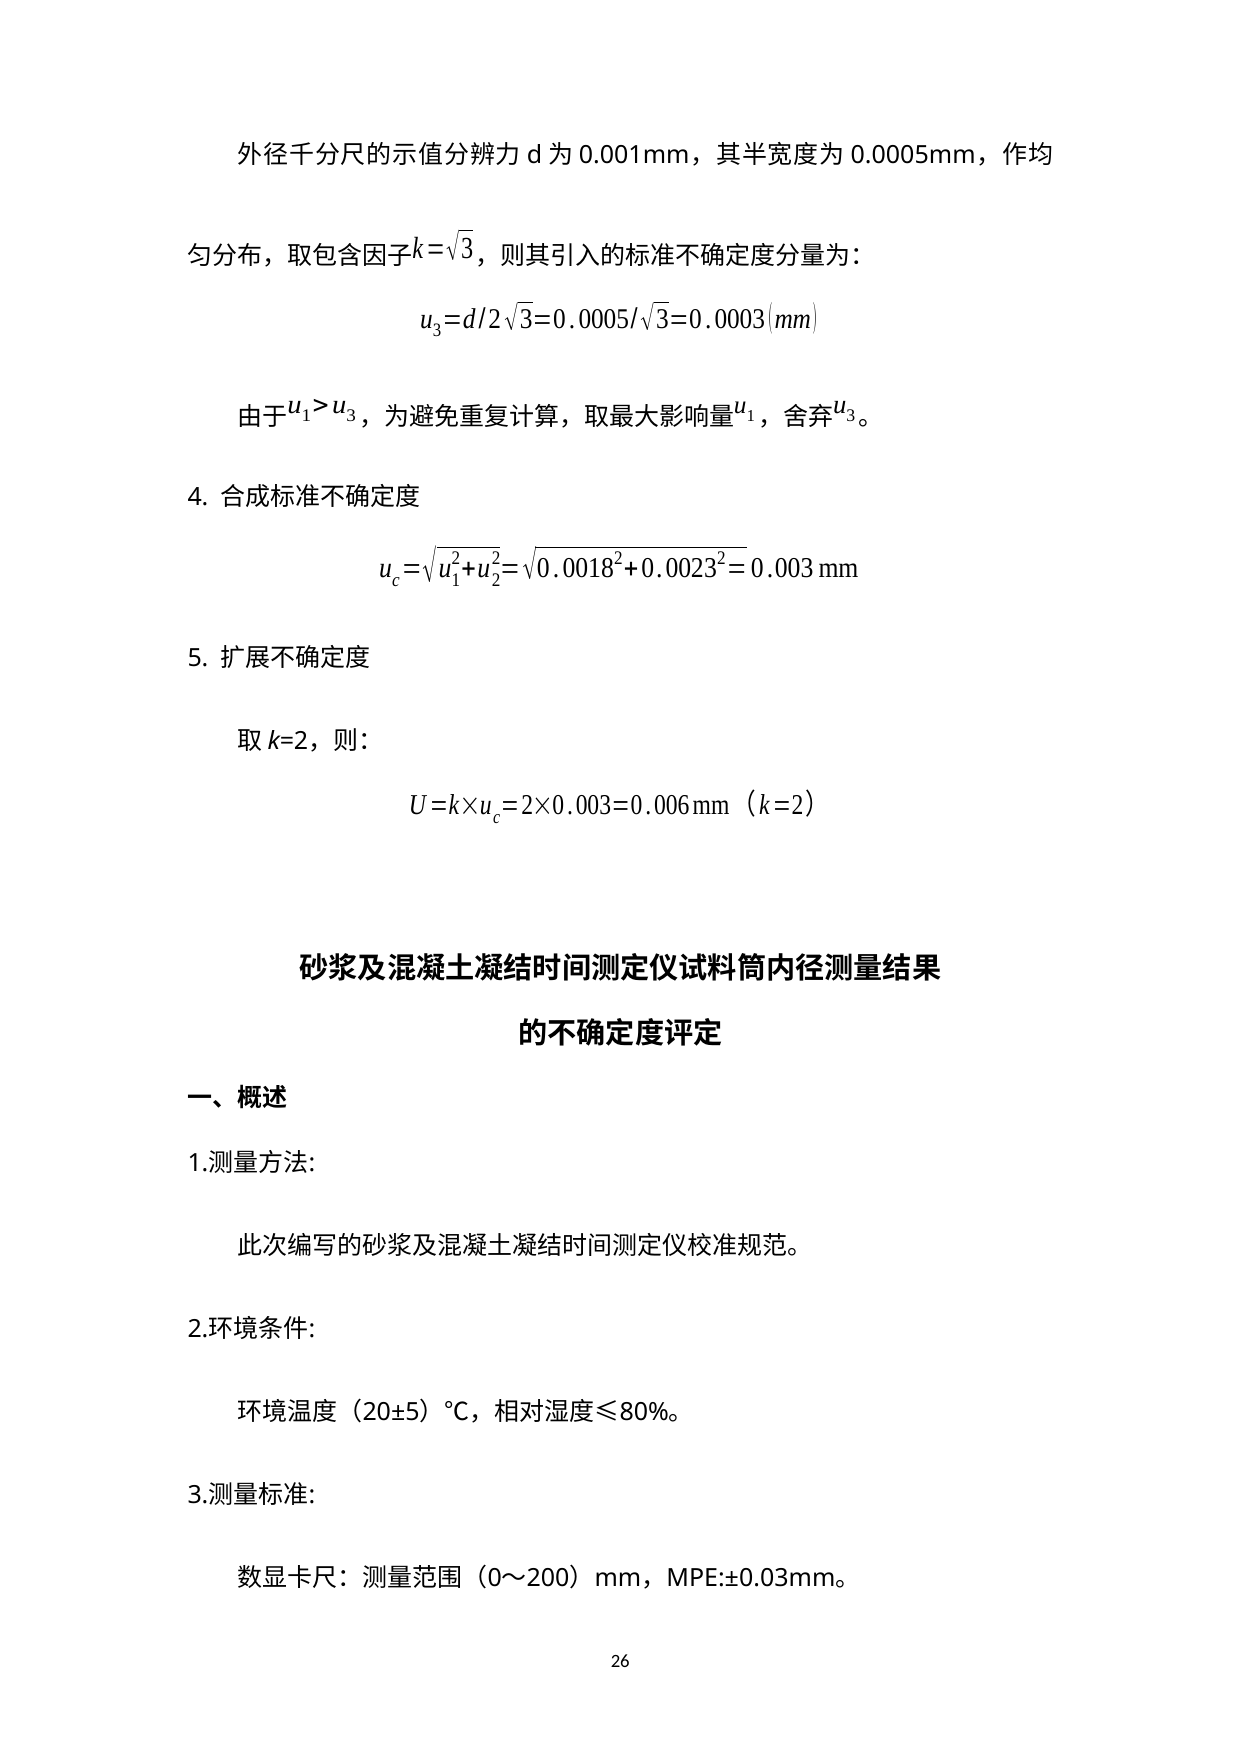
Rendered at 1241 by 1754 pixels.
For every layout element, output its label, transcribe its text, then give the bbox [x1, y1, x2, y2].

text 由于，为避免重复计算，取最大影响量，舍弃。 [187, 379, 1053, 444]
text 外径千分尺的示值分辨力d为0.001mm，其半宽度为0.0005mm，作均匀分布，取包含因子，则其引入的标准不确定度分量为： [187, 120, 1053, 282]
list 扩展不确定度 [187, 623, 1053, 688]
text 一、概述 [187, 1063, 1053, 1128]
text 砂浆及混凝土凝结时间测定仪试料筒内径测量结果 [187, 933, 1053, 998]
list 1.测量方法: [187, 1128, 1053, 1193]
list 3.测量标准: [187, 1460, 1053, 1525]
text 环境温度（20±5）℃，相对湿度≤80%。 [187, 1377, 1053, 1442]
text 此次编写的砂浆及混凝土凝结时间测定仪校准规范。 [187, 1211, 1053, 1276]
text 的不确定度评定 [187, 998, 1053, 1063]
text 取k=2，则： [187, 706, 1053, 771]
list 2.环境条件: [187, 1294, 1053, 1359]
text 数显卡尺：测量范围（0～200）mm，MPE:±0.03mm。 [187, 1543, 1053, 1608]
list 合成标准不确定度 [187, 462, 1053, 527]
